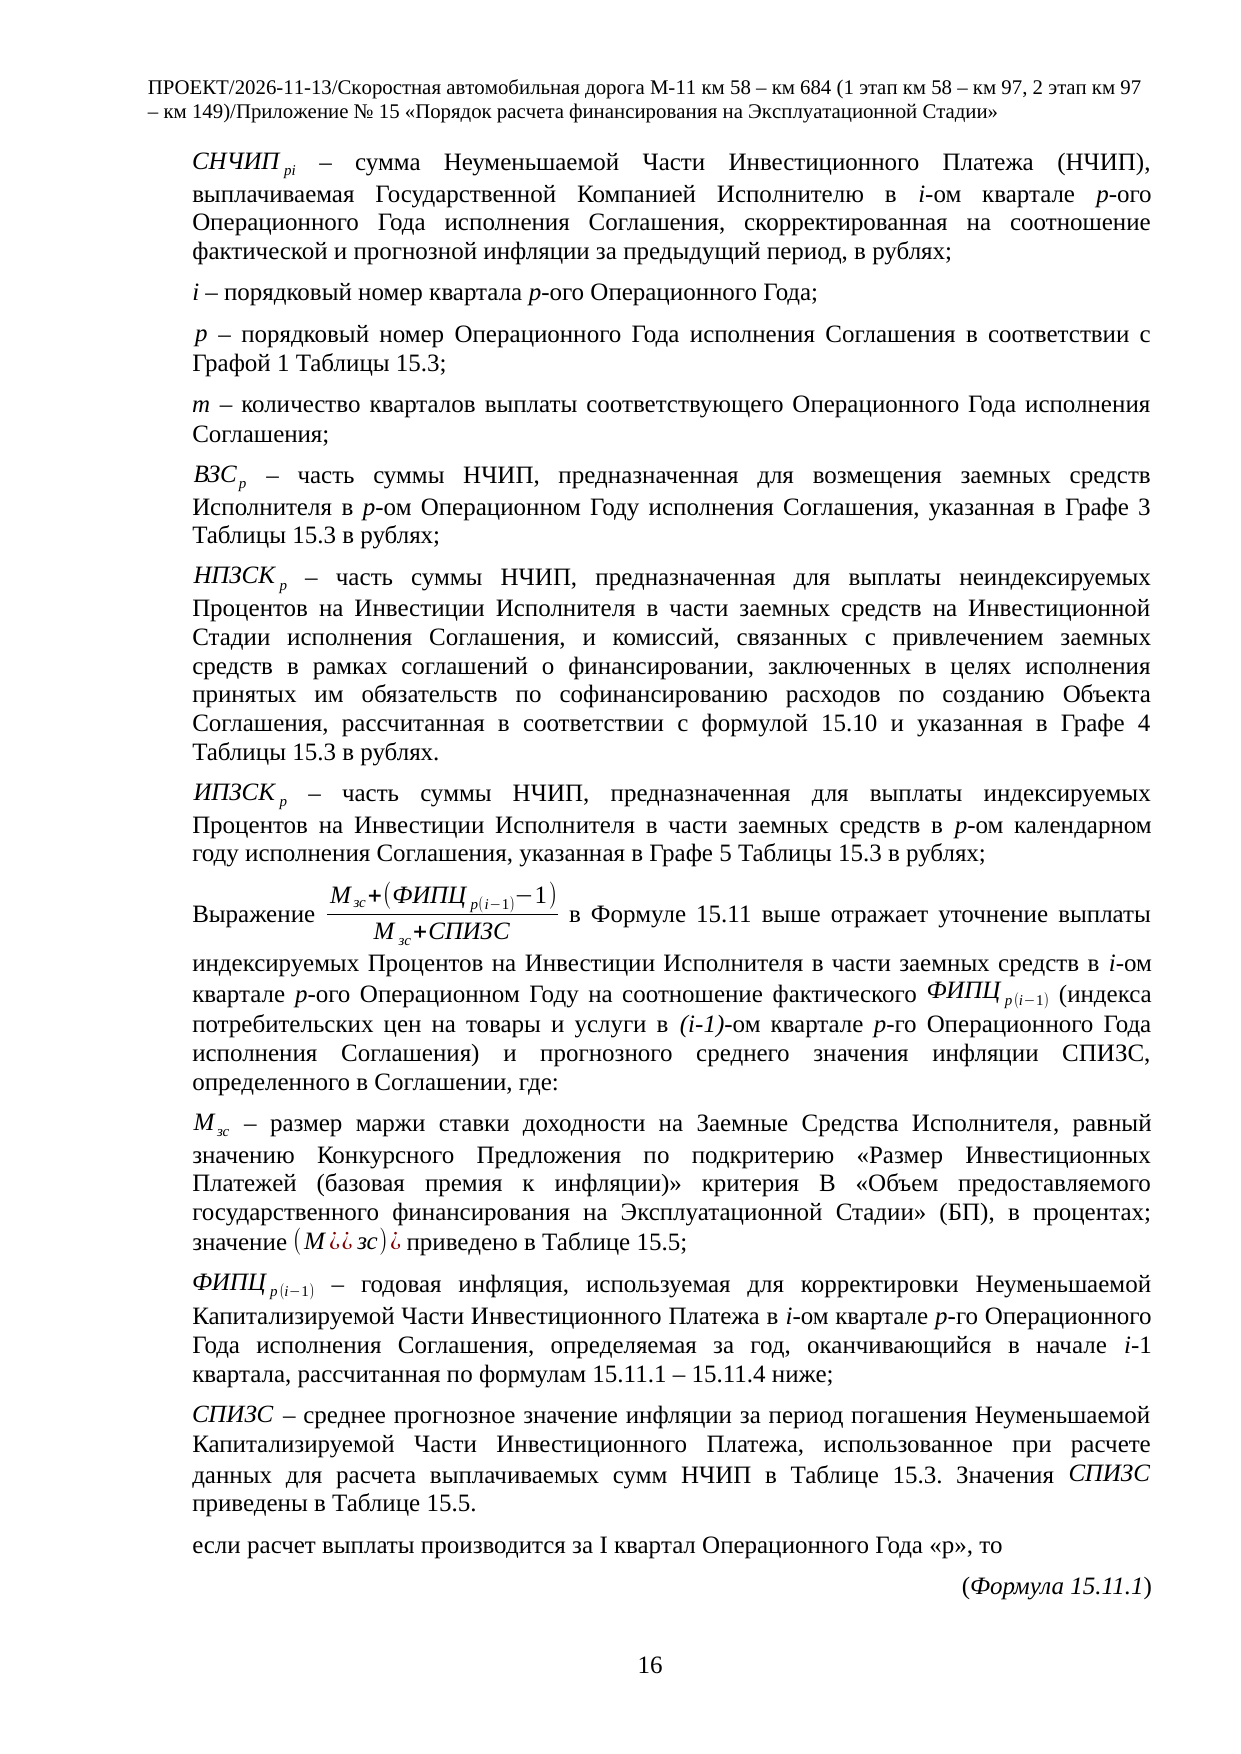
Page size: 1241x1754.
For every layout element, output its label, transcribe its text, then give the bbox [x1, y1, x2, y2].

text – сумма Неуменьшаемой Части Инвестиционного Платежа (НЧИП), выплачиваемая Государственной Компанией Исполнителю в i-ом квартале p-ого Операционного Года исполнения Соглашения, скорректированная на соотношение фактической и прогнозной инфляции за предыдущий период, в рублях; [192, 147, 1152, 265]
text – годовая инфляция, используемая для корректировки Неуменьшаемой Капитализируемой Части Инвестиционного Платежа в i-ом квартале p-го Операционного Года исполнения Соглашения, определяемая за год, оканчивающийся в начале i-1 квартала, рассчитанная по формулам 15.11.1 – 15.11.4 ниже; [192, 1268, 1152, 1387]
text – порядковый номер Операционного Года исполнения Соглашения в соответствии с Графой 1 Таблицы 15.3; [192, 319, 1152, 377]
text – часть суммы НЧИП, предназначенная для выплаты индексируемых Процентов на Инвестиции Исполнителя в части заемных средств в p-ом календарном году исполнения Соглашения, указанная в Графе 5 Таблицы 15.3 в рублях; [192, 778, 1152, 867]
text – количество кварталов выплаты соответствующего Операционного Года исполнения Соглашения; [192, 389, 1152, 448]
text – размер маржи ставки доходности на Заемные Средства Исполнителя, равный значению Конкурсного Предложения по подкритерию «Размер Инвестиционных Платежей (базовая премия к инфляции)» критерия В «Объем предоставляемого государственного финансирования на Эксплуатационной Стадии» (БП), в процентах; значение приведено в Таблице 15.5; [192, 1108, 1152, 1256]
text если расчет выплаты производится за I квартал Операционного Года «p», то [148, 1530, 1152, 1558]
text – часть суммы НЧИП, предназначенная для возмещения заемных средств Исполнителя в p-ом Операционном Году исполнения Соглашения, указанная в Графе 3 Таблицы 15.3 в рублях; [192, 460, 1152, 549]
text i – порядковый номер квартала p-ого Операционного Года; [192, 277, 1152, 306]
text – часть суммы НЧИП, предназначенная для выплаты неиндексируемых Процентов на Инвестиции Исполнителя в части заемных средств на Инвестиционной Стадии исполнения Соглашения, и комиссий, связанных с привлечением заемных средств в рамках соглашений о финансировании, заключенных в целях исполнения принятых им обязательств по софинансированию расходов по созданию Объекта Соглашения, рассчитанная в соответствии с формулой 15.10 и указанная в Графе 4 Таблицы 15.3 в рублях. [192, 562, 1152, 766]
text (Формула 15.11.1) [192, 1571, 1152, 1600]
text Выражение в Формуле 15.11 выше отражает уточнение выплаты индексируемых Процентов на Инвестиции Исполнителя в части заемных средств в i-ом квартале p-ого Операционном Году на соотношение фактического (индекса потребительских цен на товары и услуги в (i-1)-ом квартале p-го Операционного Года исполнения Соглашения) и прогнозного среднего значения инфляции СПИЗС, определенного в Соглашении, где: [192, 880, 1152, 1096]
text – среднее прогнозное значение инфляции за период погашения Неуменьшаемой Капитализируемой Части Инвестиционного Платежа, использованное при расчете данных для расчета выплачиваемых сумм НЧИП в Таблице 15.3. Значения приведены в Таблице 15.5. [192, 1400, 1152, 1517]
